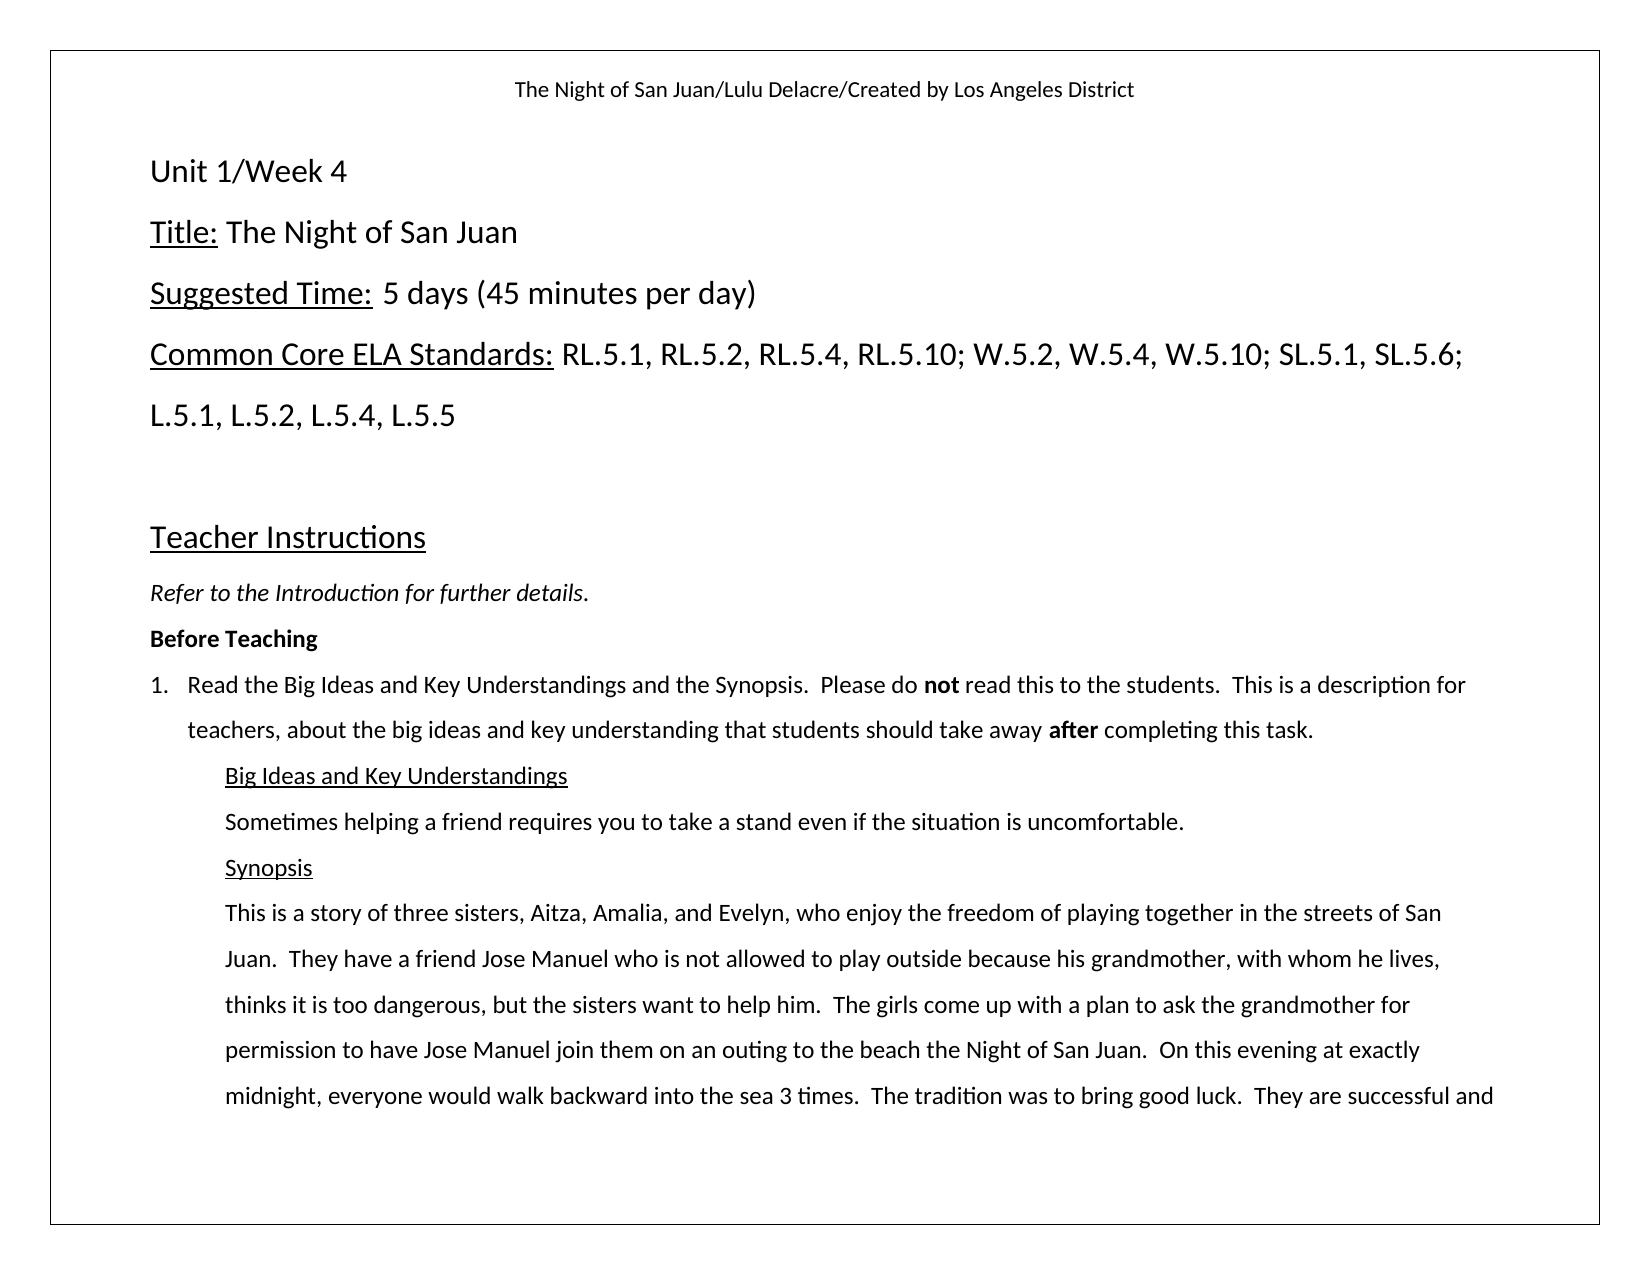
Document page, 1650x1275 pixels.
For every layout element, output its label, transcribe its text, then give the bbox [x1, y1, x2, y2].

text Unit 1/Week 4 [150, 150, 1500, 191]
text Synopsis [187, 852, 1500, 882]
text Title: The Night of San Juan [150, 211, 1500, 252]
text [225, 897, 1500, 1111]
text Suggested Time: 5 days (45 minutes per day) [150, 272, 1500, 313]
text Teacher Instructions [150, 516, 1500, 557]
text Refer to the Introduction for further details. [150, 577, 1500, 608]
list Read the Big Ideas and Key Understandings and the Synopsis. Please do not read this to the students. This is a description for teachers, about the big ideas and key understanding that students should take away after completing this task. [150, 669, 1500, 745]
text Before Teaching [150, 623, 1500, 653]
text Big Ideas and Key Understandings [150, 760, 1500, 791]
text Common Core ELA Standards: RL.5.1, RL.5.2, RL.5.4, RL.5.10; W.5.2, W.5.4, W.5.10; SL.5.1, SL.5.6; L.5.1, L.5.2, L.5.4, L.5.5 [150, 333, 1500, 435]
text Sometimes helping a friend requires you to take a stand even if the situation is uncomfortable. [187, 806, 1500, 836]
